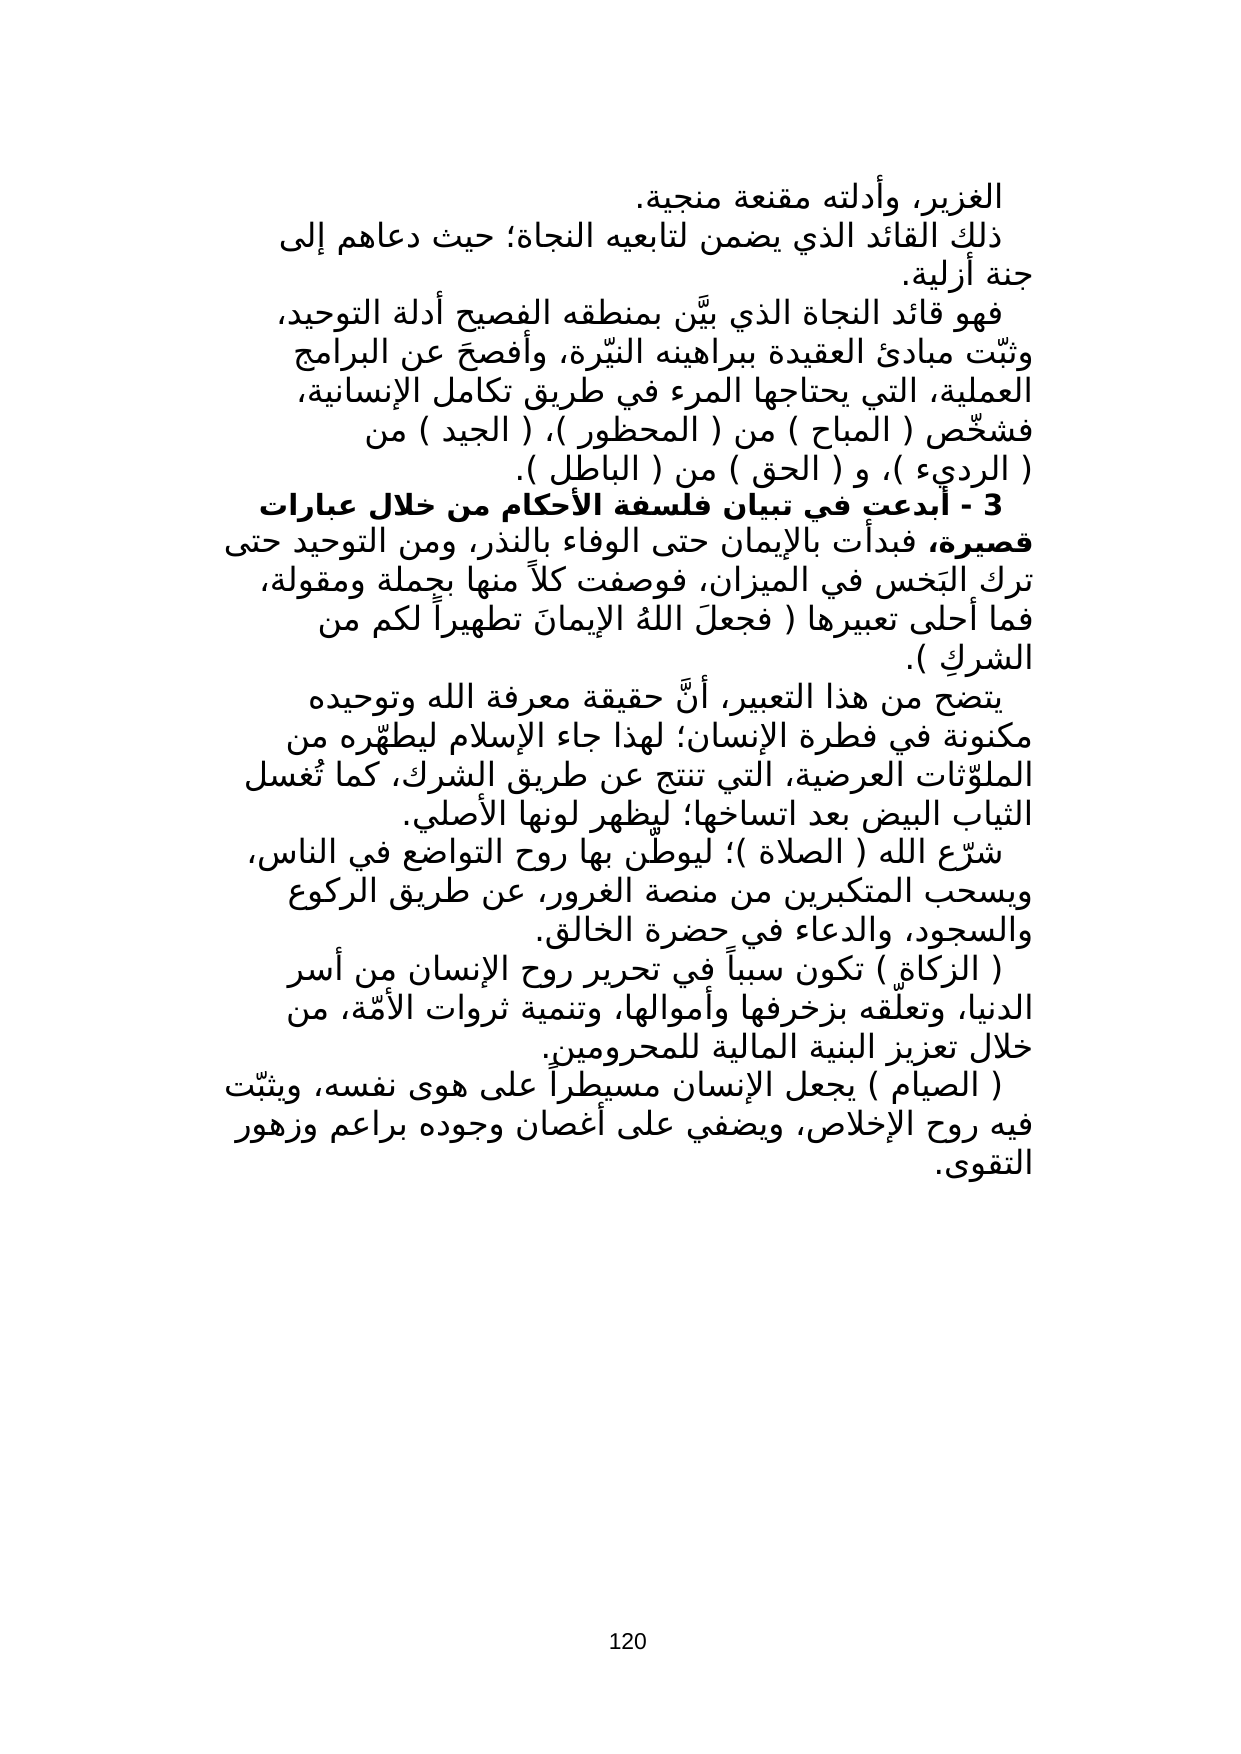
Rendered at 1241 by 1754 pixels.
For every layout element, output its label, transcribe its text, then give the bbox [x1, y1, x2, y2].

text ( الصيام ) يجعل الإنسان مسيطراً على هوى نفسه، ويثبّت فيه روح الإخلاص، ويضفي على أغصان وجوده براعم وزهور التقوى. [222, 1066, 1033, 1182]
text فهو قائد النجاة الذي بيَّن بمنطقه الفصيح أدلة التوحيد، وثبّت مبادئ العقيدة ببراهينه النيّرة، وأفصحَ عن البرامج العملية، التي يحتاجها المرء في طريق تكامل الإنسانية، فشخّص ( المباح ) من ( المحظور )، ( الجيد ) من ( الرديء )، و ( الحق ) من ( الباطل ). [222, 294, 1033, 488]
text يتضح من هذا التعبير، أنَّ حقيقة معرفة الله وتوحيده مكنونة في فطرة الإنسان؛ لهذا جاء الإسلام ليطهّره من الملوّثات العرضية، التي تنتج عن طريق الشرك، كما تُغسل الثياب البيض بعد اتساخها؛ ليظهر لونها الأصلي. [222, 677, 1033, 833]
text ( الزكاة ) تكون سبباً في تحرير روح الإنسان من أسر الدنيا، وتعلّقه بزخرفها وأموالها، وتنمية ثروات الأمّة، من خلال تعزيز البنية المالية للمحرومين. [222, 949, 1033, 1066]
text ذلك القائد الذي يضمن لتابعيه النجاة؛ حيث دعاهم إلى جنة أزلية. [222, 216, 1033, 294]
text الغزير، وأدلته مقنعة منجية. [222, 177, 1033, 216]
text شرّع الله ( الصلاة )؛ ليوطّن بها روح التواضع في الناس، ويسحب المتكبرين من منصة الغرور، عن طريق الركوع والسجود، والدعاء في حضرة الخالق. [222, 833, 1033, 949]
text 3 - أبدعت في تبيان فلسفة الأحكام من خلال عبارات قصيرة، فبدأت بالإيمان حتى الوفاء بالنذر، ومن التوحيد حتى ترك البَخس في الميزان، فوصفت كلاً منها بجملة ومقولة، فما أحلى تعبيرها ( فجعلَ اللهُ الإيمانَ تطهيراً لكم من الشركِ ). [222, 488, 1033, 677]
